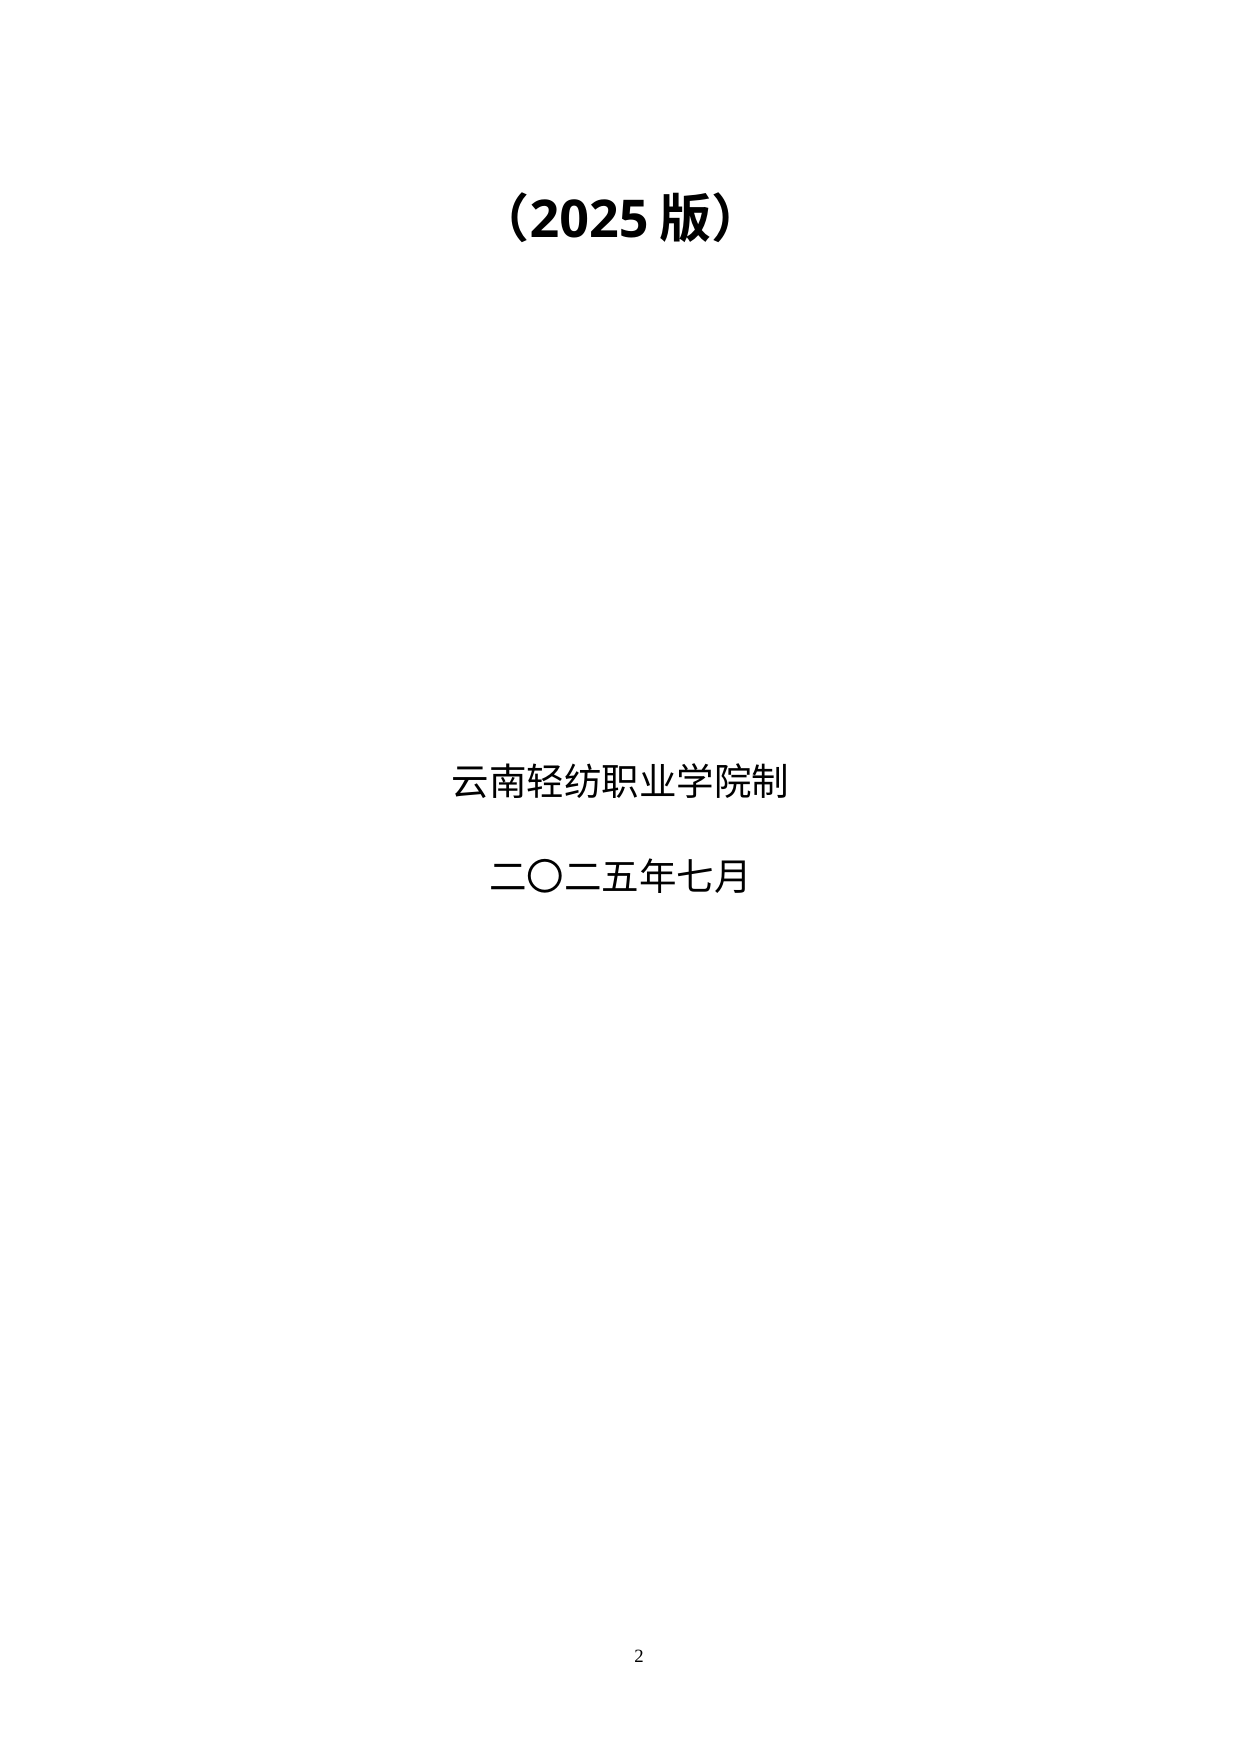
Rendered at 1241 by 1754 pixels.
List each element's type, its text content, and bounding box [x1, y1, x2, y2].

text 云南轻纺职业学院制 [150, 746, 1090, 813]
text 二〇二五年七月 [150, 841, 1090, 908]
text （2025版） [150, 164, 1090, 266]
